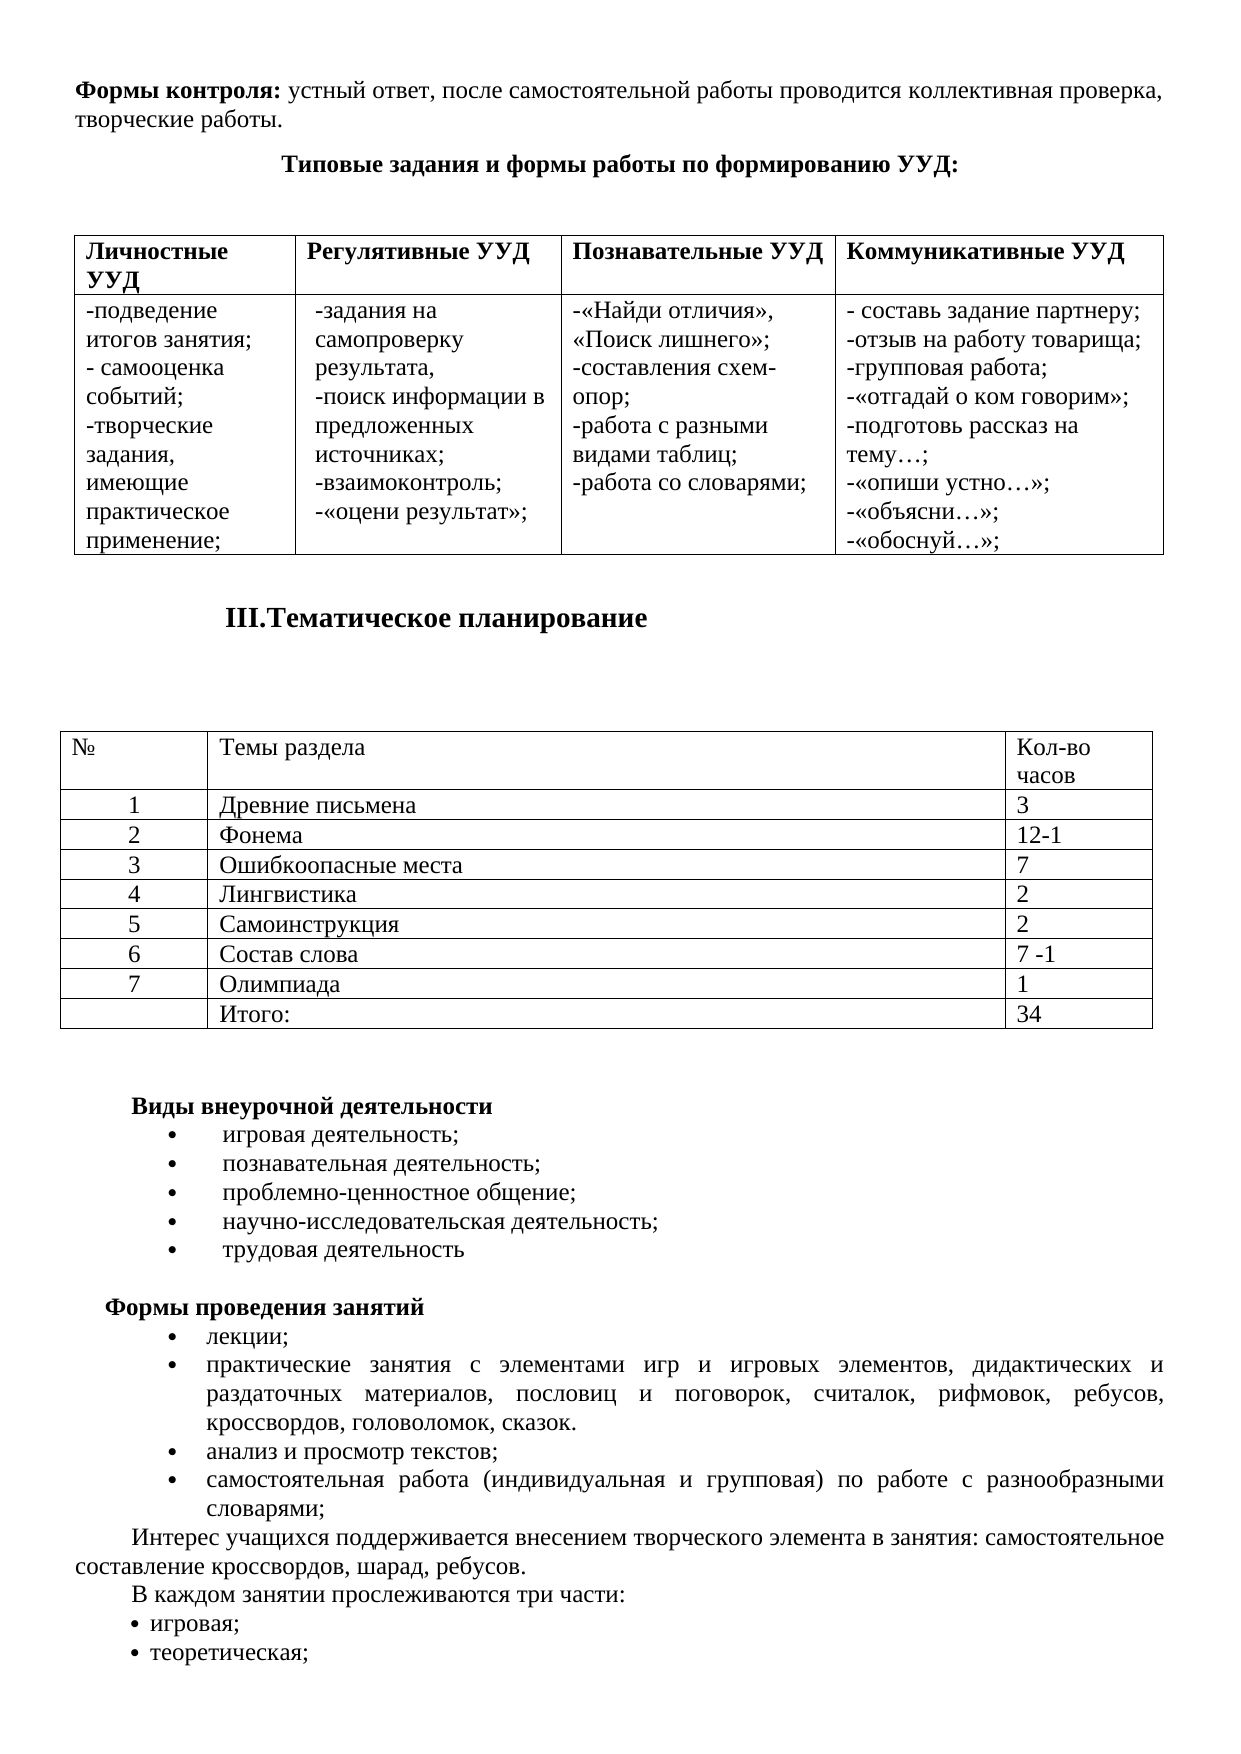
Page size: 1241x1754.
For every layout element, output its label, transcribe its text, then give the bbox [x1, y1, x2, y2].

text Типовые задания и формы работы по формированию УУД: [75, 149, 1165, 178]
list практические занятия с элементами игр и игровых элементов, дидактических и раздаточных материалов, пословиц и поговорок, считалок, рифмовок, ребусов, кроссвордов, головоломок, сказок. [169, 1349, 1165, 1436]
table_cell -подведение итогов занятия; - самооценка событий; -творческие задания, имеющие практическое применение; [75, 295, 295, 554]
table_cell 2 [1006, 880, 1152, 908]
table_cell -«Найди отличия», «Поиск лишнего»; -составления схем-опор; -работа с разными видами таблиц; -работа со словарями; [562, 295, 835, 554]
list самостоятельная работа (индивидуальная и групповая) по работе с разнообразными словарями; [169, 1464, 1165, 1522]
table_header № [61, 732, 207, 789]
table_cell 3 [61, 850, 207, 878]
table_cell 6 [61, 939, 207, 968]
list познавательная деятельность; [75, 1148, 1165, 1177]
table_header Коммуникативные УУД [836, 236, 1163, 294]
table_cell Фонема [208, 820, 1005, 849]
list проблемно-ценностное общение; [75, 1177, 1165, 1206]
table_cell 2 [61, 820, 207, 849]
list анализ и просмотр текстов; [169, 1436, 1165, 1464]
table_cell 7 [1006, 850, 1152, 878]
table_header Личностные УУД [75, 236, 295, 294]
table_cell Лингвистика [208, 880, 1005, 908]
text Интерес учащихся поддерживается внесением творческого элемента в занятия: самостоятельное составление кроссвордов, шарад, ребусов. [75, 1522, 1165, 1579]
text В каждом занятии прослеживаются три части: [75, 1579, 1165, 1608]
table_cell Ошибкоопасные места [208, 850, 1005, 878]
text Формы проведения занятий [104, 1292, 1165, 1321]
list теоретическая; [75, 1637, 1165, 1666]
table_cell 2 [1006, 909, 1152, 938]
table_cell [61, 999, 207, 1027]
table_cell 12-1 [1006, 820, 1152, 849]
table_cell 5 [61, 909, 207, 938]
list научно-исследовательская деятельность; [75, 1206, 1165, 1234]
table_header Кол-во часов [1006, 732, 1152, 789]
list трудовая деятельность [75, 1234, 1165, 1263]
table_cell Олимпиада [208, 969, 1005, 998]
text Формы контроля: устный ответ, после самостоятельной работы проводится коллективная проверка, творческие работы. [75, 75, 1165, 132]
text Виды внеурочной деятельности [75, 1091, 1165, 1119]
table_cell 4 [61, 880, 207, 908]
table_cell Итого: [208, 999, 1005, 1027]
list лекции; [169, 1321, 1165, 1349]
table_cell 34 [1006, 999, 1152, 1027]
table_cell Самоинструкция [208, 909, 1005, 938]
table_cell 1 [1006, 969, 1152, 998]
table_header Темы раздела [208, 732, 1005, 789]
list III.Тематическое планирование [225, 600, 1165, 634]
table_cell 1 [61, 790, 207, 819]
list игровая; [75, 1608, 1165, 1637]
table_cell 7 [61, 969, 207, 998]
table_cell 3 [1006, 790, 1152, 819]
table_cell -задания на самопроверку результата, -поиск информации в предложенных источниках; -взаимоконтроль; -«оцени результат»; [296, 295, 561, 554]
list игровая деятельность; [75, 1119, 1165, 1148]
table_header Регулятивные УУД [296, 236, 561, 294]
table_header Познавательные УУД [562, 236, 835, 294]
table_cell - составь задание партнеру; -отзыв на работу товарища; -групповая работа; -«отгадай о ком говорим»; -подготовь рассказ на тему…; -«опиши устно…»; -«объясни…»; -«обоснуй…»; [836, 295, 1163, 554]
table_cell Состав слова [208, 939, 1005, 968]
table_cell 7 -1 [1006, 939, 1152, 968]
table_cell Древние письмена [208, 790, 1005, 819]
